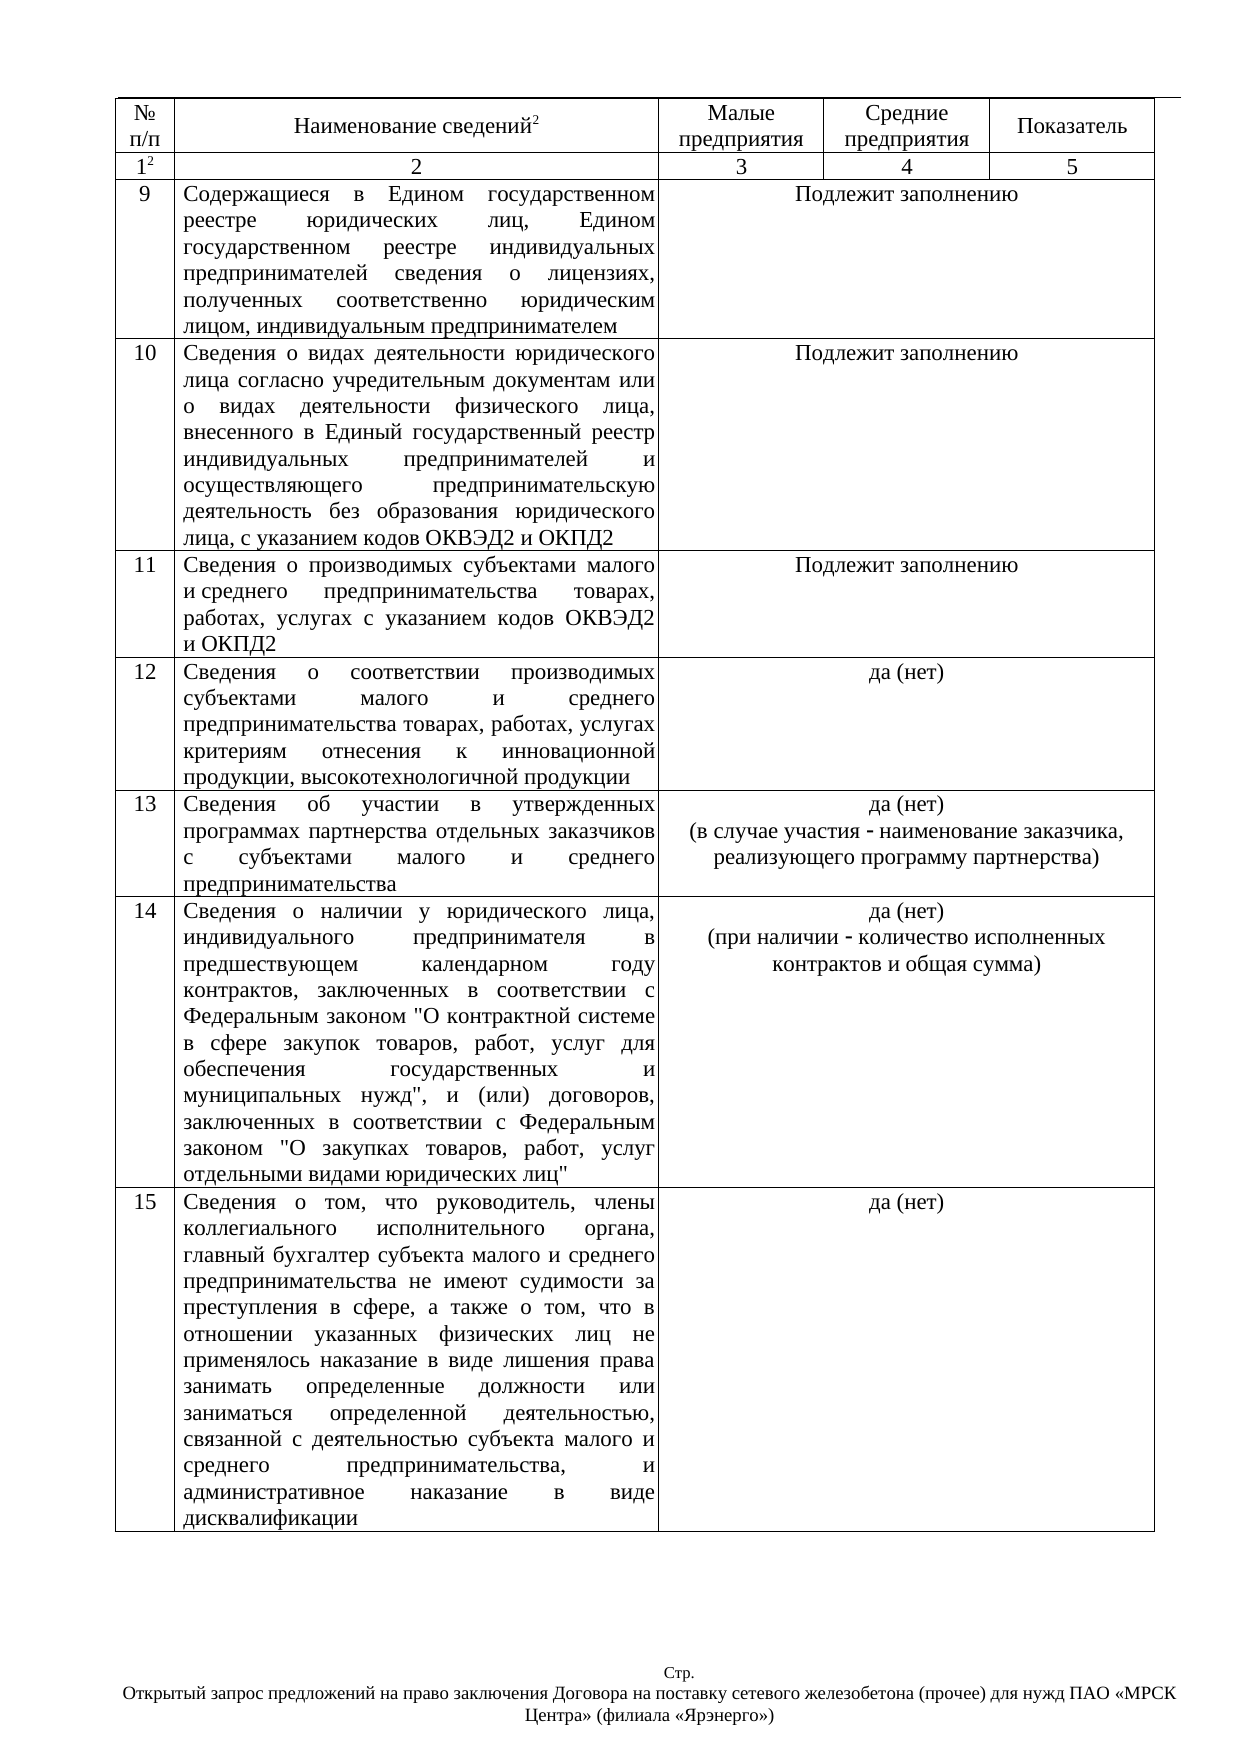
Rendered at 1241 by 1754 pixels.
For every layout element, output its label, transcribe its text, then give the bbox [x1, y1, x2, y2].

table_header Средние предприятия [824, 99, 989, 152]
table_cell да (нет) [659, 1188, 1154, 1531]
table_cell да (нет) (в случае участия наименование заказчика, реализующего программу партнерства) [659, 791, 1154, 896]
table_header Показатель [990, 99, 1154, 152]
table_cell 10 [116, 339, 174, 550]
table_cell 14 [116, 897, 174, 1187]
table_cell 13 [116, 791, 174, 896]
table_cell Подлежит заполнению [659, 180, 1154, 338]
table_cell 2 [175, 153, 658, 179]
table_cell Подлежит заполнению [659, 551, 1154, 657]
table_cell да (нет) (при наличии количество исполненных контрактов и общая сумма) [659, 897, 1154, 1187]
table_header Наименование сведений2 [175, 99, 658, 152]
table_cell 12 [116, 658, 174, 789]
table_cell 3 [659, 153, 823, 179]
table_cell 11 [116, 551, 174, 657]
table_cell Сведения о соответствии производимых субъектами малого и среднего предпринимательства товарах, работах, услугах критериям отнесения к инновационной продукции, высокотехнологичной продукции [175, 658, 658, 789]
table_cell да (нет) [659, 658, 1154, 789]
table_cell Сведения о производимых субъектами малого и среднего предпринимательства товарах, работах, услугах с указанием кодов ОКВЭД2 и ОКПД2 [175, 551, 658, 657]
table_cell Сведения о наличии у юридического лица, индивидуального предпринимателя в предшествующем календарном году контрактов, заключенных в соответствии с Федеральным законом "О контрактной системе в сфере закупок товаров, работ, услуг для обеспечения государственных и муниципальных нужд", и (или) договоров, заключенных в соответствии с Федеральным законом "О закупках товаров, работ, услуг отдельными видами юридических лиц" [175, 897, 658, 1187]
table_cell 15 [116, 1188, 174, 1531]
table_cell 4 [824, 153, 989, 179]
table_cell 5 [990, 153, 1154, 179]
table_cell Подлежит заполнению [659, 339, 1154, 550]
table_cell 9 [116, 180, 174, 338]
table_cell Сведения о видах деятельности юридического лица согласно учредительным документам или о видах деятельности физического лица, внесенного в Единый государственный реестр индивидуальных предпринимателей и осуществляющего предпринимательскую деятельность без образования юридического лица, с указанием кодов ОКВЭД2 и ОКПД2 [175, 339, 658, 550]
table_header Малые предприятия [659, 99, 823, 152]
table_cell Сведения о том, что руководитель, члены коллегиального исполнительного органа, главный бухгалтер субъекта малого и среднего предпринимательства не имеют судимости за преступления в сфере, а также о том, что в отношении указанных физических лиц не применялось наказание в виде лишения права занимать определенные должности или заниматься определенной деятельностью, связанной с деятельностью субъекта малого и среднего предпринимательства, и административное наказание в виде дисквалификации [175, 1188, 658, 1531]
table_cell Сведения об участии в утвержденных программах партнерства отдельных заказчиков с субъектами малого и среднего предпринимательства [175, 791, 658, 896]
table_cell 12 [116, 153, 174, 179]
table_cell Содержащиеся в Едином государственном реестре юридических лиц, Едином государственном реестре индивидуальных предпринимателей сведения о лицензиях, полученных соответственно юридическим лицом, индивидуальным предпринимателем [175, 180, 658, 338]
table_header № п/п [116, 99, 174, 152]
